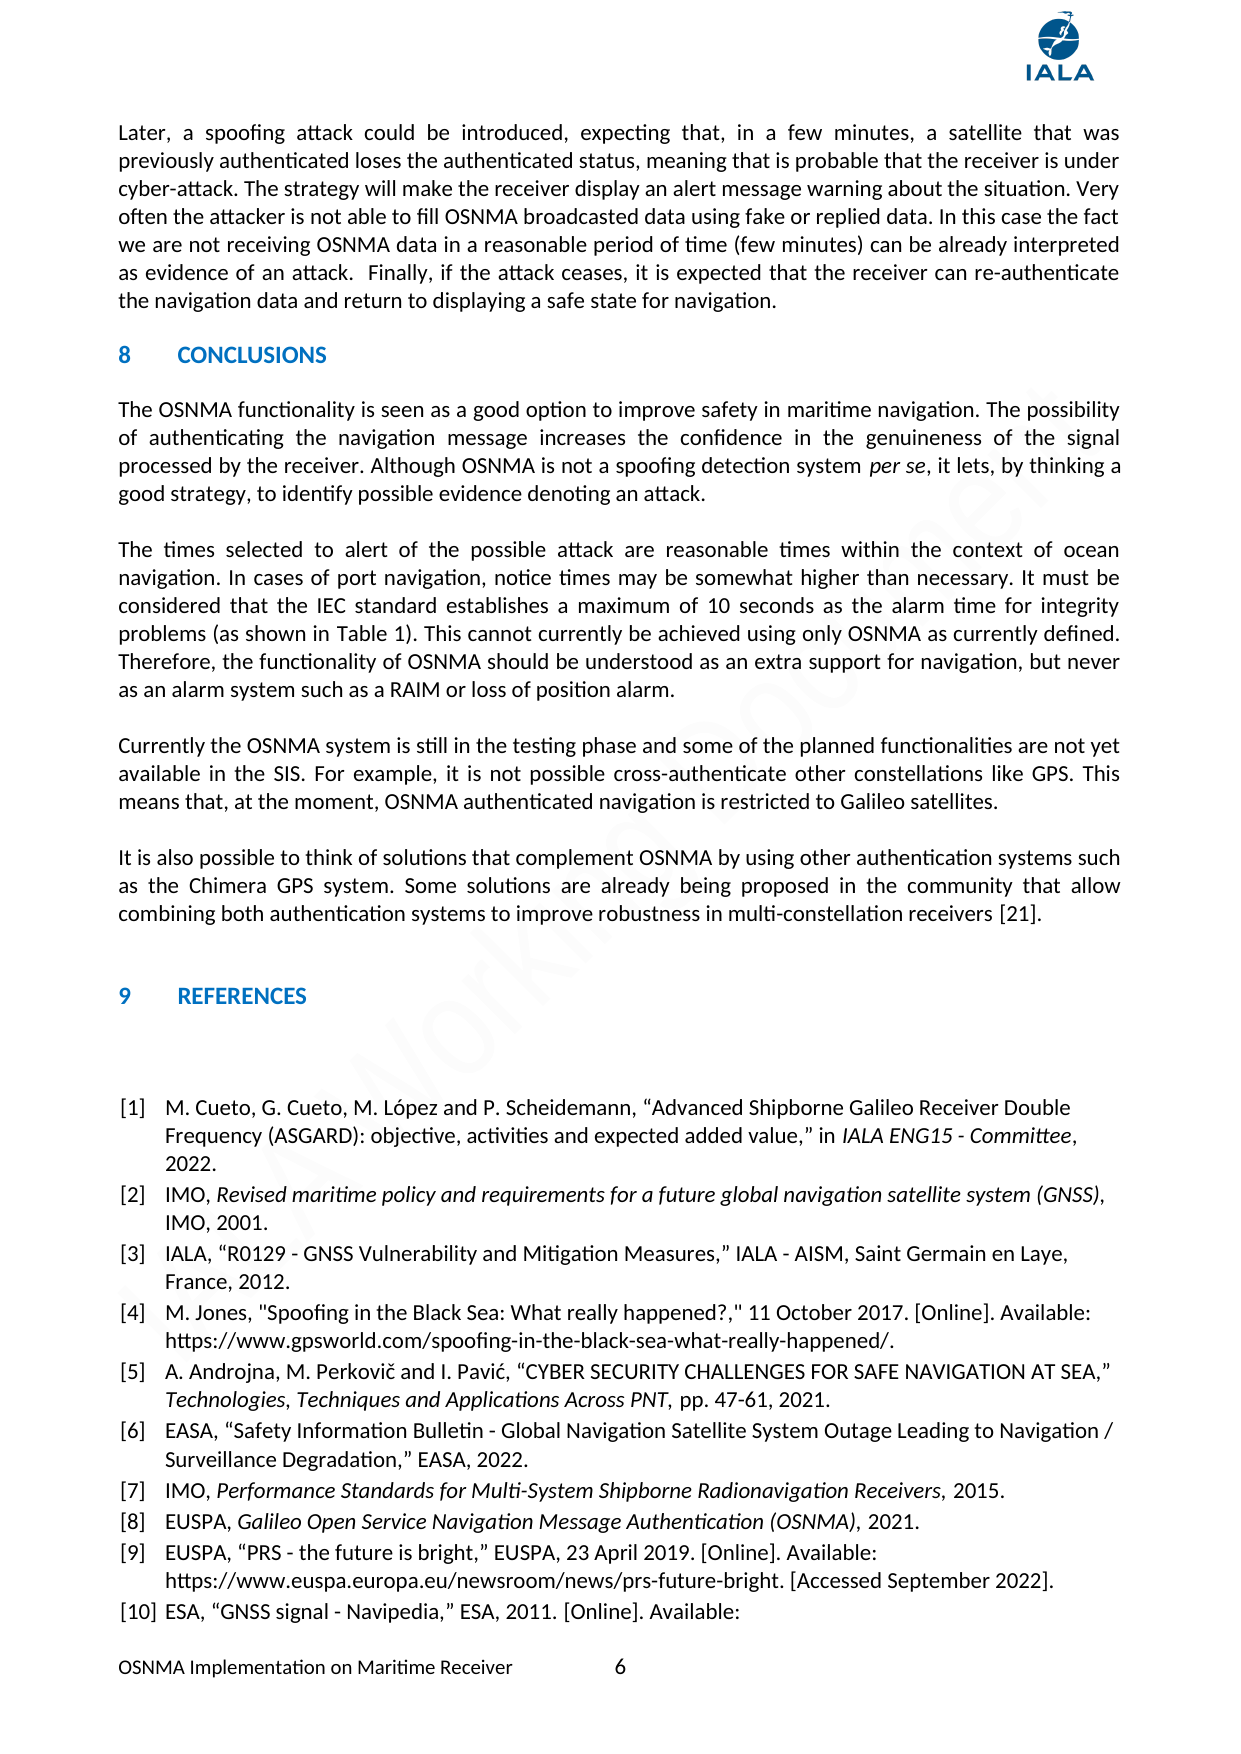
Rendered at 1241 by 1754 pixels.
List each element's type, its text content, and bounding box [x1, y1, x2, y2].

subtitle CONCLUSIONS [118, 339, 1122, 370]
text It is also possible to think of solutions that complement OSNMA by using other authentication systems such as the Chimera GPS system. Some solutions are already being proposed in the community that allow combining both authentication systems to improve robustness in multi-constellation receivers . [118, 843, 1122, 927]
text The times selected to alert of the possible attack are reasonable times within the context of ocean navigation. In cases of port navigation, notice times may be somewhat higher than necessary. It must be considered that the IEC standard establishes a maximum of 10 seconds as the alarm time for integrity problems (as shown in Table 1). This cannot currently be achieved using only OSNMA as currently defined. Therefore, the functionality of OSNMA should be understood as an extra support for navigation, but never as an alarm system such as a RAIM or loss of position alarm. [118, 535, 1122, 703]
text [118, 118, 1122, 314]
text Currently the OSNMA system is still in the testing phase and some of the planned functionalities are not yet available in the SIS. For example, it is not possible cross-authenticate other constellations like GPS. This means that, at the moment, OSNMA authenticated navigation is restricted to Galileo satellites. [118, 731, 1122, 815]
picture [1011, 3, 1106, 96]
text The OSNMA functionality is seen as a good option to improve safety in maritime navigation. The possibility of authenticating the navigation message increases the confidence in the genuineness of the signal processed by the receiver. Although OSNMA is not a spoofing detection system per se, it lets, by thinking a good strategy, to identify possible evidence denoting an attack. [118, 395, 1122, 507]
